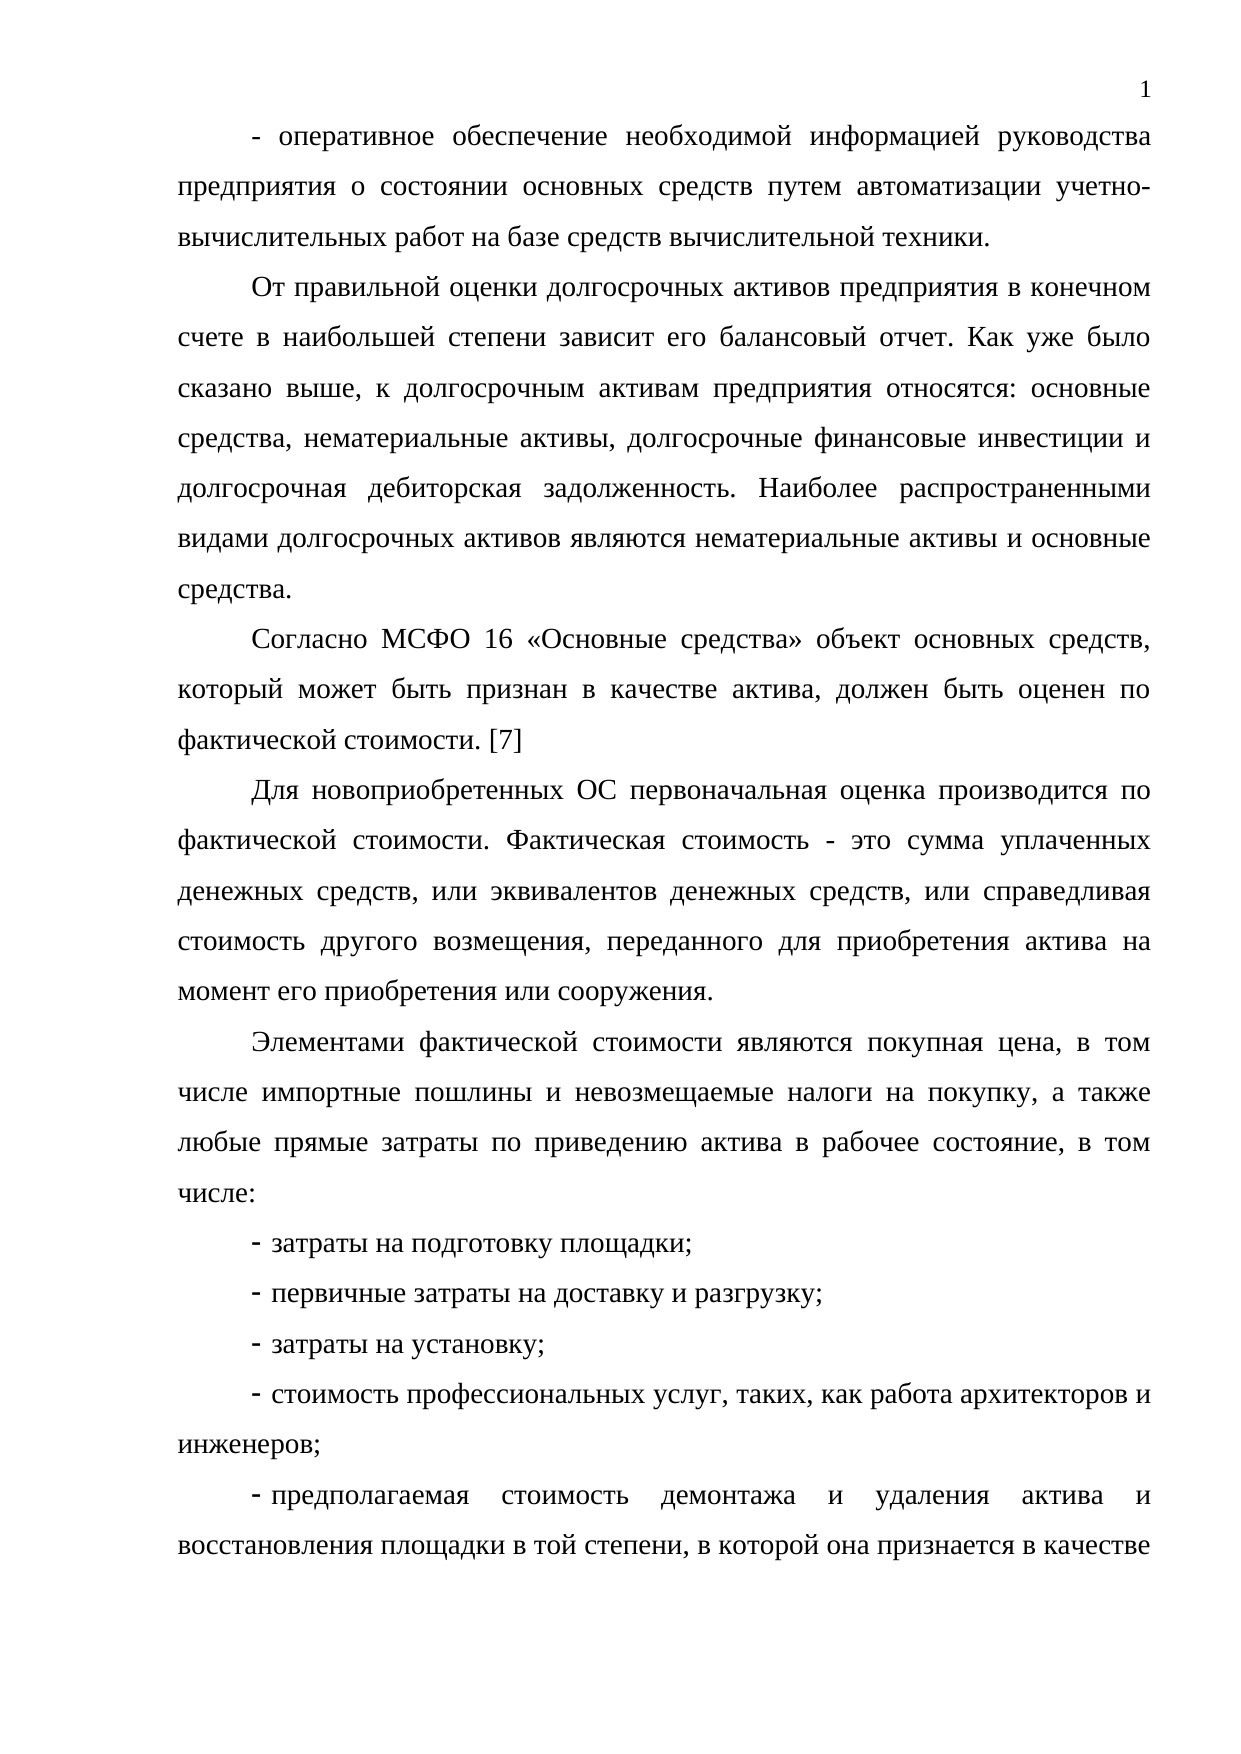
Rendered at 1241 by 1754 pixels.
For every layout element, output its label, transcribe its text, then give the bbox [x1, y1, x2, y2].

list первичные затраты на доставку и разгрузку; [177, 1275, 1152, 1309]
text Для новоприобретенных ОС первоначальная оценка производится по фактической стоимости. Фактическая стоимость - это сумма уплаченных денежных средств, или эквивалентов денежных средств, или справедливая стоимость другого возмещения, переданного для приобретения актива на момент его приобретения или сооружения. [177, 772, 1152, 1007]
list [177, 1477, 1152, 1561]
list стоимость профессиональных услуг, таких, как работа архитекторов и инженеров; [177, 1376, 1152, 1460]
text Элементами фактической стоимости являются покупная цена, в том числе импортные пошлины и невозмещаемые налоги на покупку, а также любые прямые затраты по приведению актива в рабочее состояние, в том числе: [177, 1024, 1152, 1208]
text От правильной оценки долгосрочных активов предприятия в конечном счете в наибольшей степени зависит его балансовый отчет. Как уже было сказано выше, к долгосрочным активам предприятия относятся: основные средства, нематериальные активы, долгосрочные финансовые инвестиции и долгосрочная дебиторская задолженность. Наиболее распространенными видами долгосрочных активов являются нематериальные активы и основные средства. [177, 269, 1152, 604]
text Согласно МСФО 16 «Основные средства» объект основных средств, который может быть признан в качестве актива, должен быть оценен по фактической стоимости. [7] [177, 621, 1152, 755]
text - оперативное обеспечение необходимой информацией руководства предприятия о состоянии основных средств путем автоматизации учетно-вычислительных работ на базе средств вычислительной техники. [177, 118, 1152, 252]
list затраты на подготовку площадки; [177, 1225, 1152, 1259]
list затраты на установку; [177, 1326, 1152, 1359]
